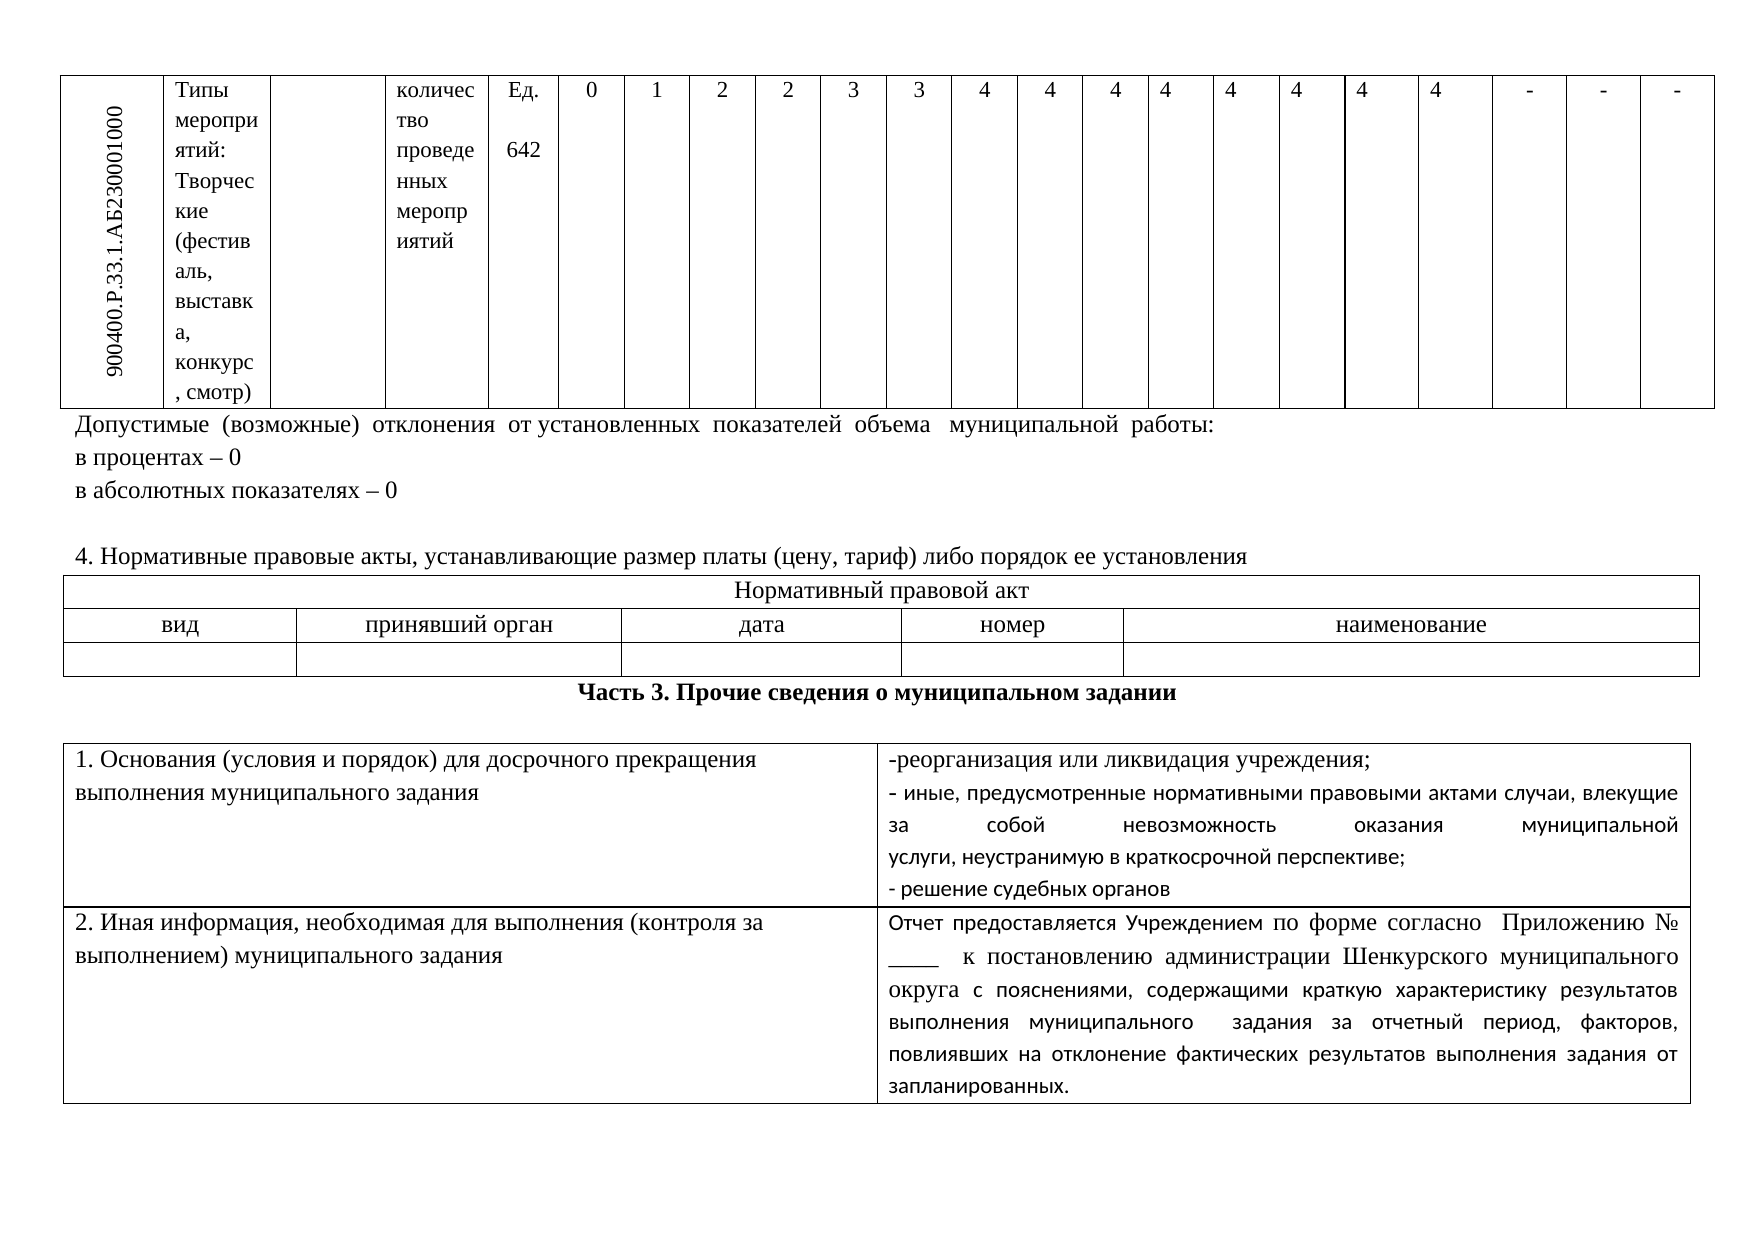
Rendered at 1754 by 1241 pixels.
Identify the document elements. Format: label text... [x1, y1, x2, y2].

table_cell 4 [1083, 76, 1148, 408]
table_cell 1 [625, 76, 689, 408]
text в абсолютных показателях – 0 [75, 475, 1679, 504]
table_cell наименование [1124, 609, 1699, 642]
table_cell 0 [559, 76, 624, 408]
table_cell - [1567, 76, 1640, 408]
table_cell 3 [821, 76, 886, 408]
table_header 1. Основания (условия и порядок) для досрочного прекращения выполнения муниципального задания [64, 744, 877, 906]
table_cell 2. Иная информация, необходимая для выполнения (контроля за выполнением) муниципального задания [64, 908, 877, 1103]
table_cell 900400.Р.33.1.АБ230001000 [61, 76, 163, 408]
table_cell 4 [1280, 76, 1344, 408]
table_cell 2 [690, 76, 755, 408]
table_cell Типы мероприятий: Творческие (фестиваль, выставка, конкурс, смотр) [164, 76, 270, 408]
table_cell 4 [1214, 76, 1279, 408]
table_cell Ед. 642 [489, 76, 558, 408]
table_cell номер [902, 609, 1123, 642]
table_cell дата [622, 609, 901, 642]
text 4. Нормативные правовые акты, устанавливающие размер платы (цену, тариф) либо порядок ее установления [75, 541, 1679, 570]
table_cell [622, 643, 901, 676]
table_cell [902, 643, 1123, 676]
table_cell [271, 76, 385, 408]
table_cell 2 [756, 76, 820, 408]
table_cell вид [64, 609, 296, 642]
table_cell 4 [1149, 76, 1213, 408]
table_cell 3 [887, 76, 951, 408]
table_cell 4 [1346, 76, 1418, 408]
table_cell 4 [952, 76, 1017, 408]
text в процентах – 0 [75, 442, 1679, 471]
table_cell [1124, 643, 1699, 676]
table_cell [64, 643, 296, 676]
text Допустимые (возможные) отклонения от установленных показателей объема муниципальной работы: [75, 409, 1679, 438]
table_cell принявший орган [297, 609, 621, 642]
text Часть 3. Прочие сведения о муниципальном задании [75, 677, 1679, 706]
table_cell количество проведенных мероприятий [386, 76, 488, 408]
table_header Нормативный правовой акт [64, 576, 1699, 608]
table_cell [297, 643, 621, 676]
table_cell Отчет предоставляется Учреждением по форме согласно Приложению № ____ к постановлению администрации Шенкурского муниципального округа с пояснениями, содержащими краткую характеристику результатов выполнения муниципального задания за отчетный период, факторов, повлиявших на отклонение фактических результатов выполнения задания от запланированных. [878, 908, 1690, 1103]
table_cell - [1641, 76, 1714, 408]
table_header -реорганизация или ликвидация учреждения; - иные, предусмотренные нормативными правовыми актами случаи, влекущие за собой невозможность оказания муниципальной услуги, неустранимую в краткосрочной перспективе; - решение судебных органов [878, 744, 1690, 906]
table_cell 4 [1419, 76, 1492, 408]
table_cell - [1493, 76, 1566, 408]
table_cell 4 [1018, 76, 1082, 408]
